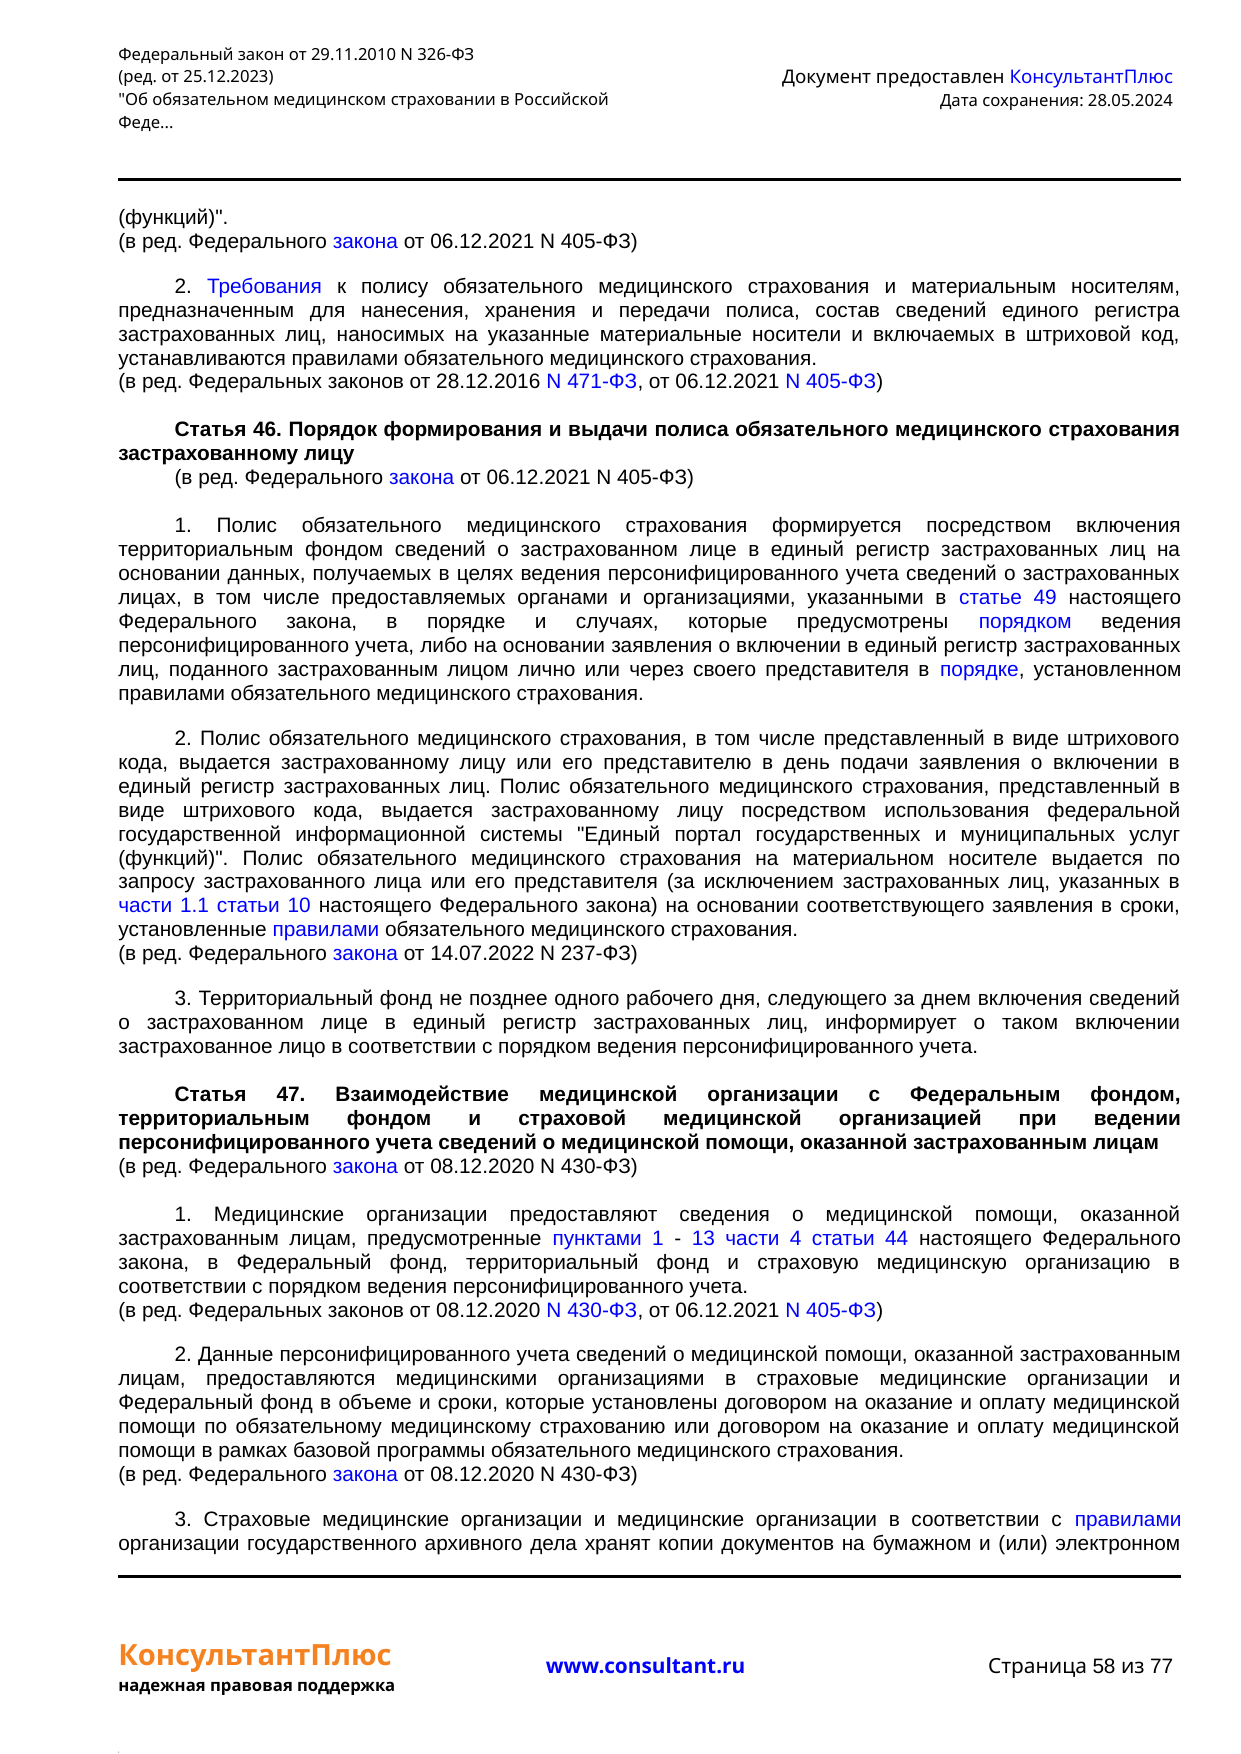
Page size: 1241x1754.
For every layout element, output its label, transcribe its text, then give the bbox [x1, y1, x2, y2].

text 2. Требования к полису обязательного медицинского страхования и материальным носителям, предназначенным для нанесения, хранения и передачи полиса, состав сведений единого регистра застрахованных лиц, наносимых на указанные материальные носители и включаемых в штриховой код, устанавливаются правилами обязательного медицинского страхования. [118, 273, 1181, 369]
text 1. Полис обязательного медицинского страхования формируется посредством включения территориальным фондом сведений о застрахованном лице в единый регистр застрахованных лиц на основании данных, получаемых в целях ведения персонифицированного учета сведений о застрахованных лицах, в том числе предоставляемых органами и организациями, указанными в статье 49 настоящего Федерального закона, в порядке и случаях, которые предусмотрены порядком ведения персонифицированного учета, либо на основании заявления о включении в единый регистр застрахованных лиц, поданного застрахованным лицом лично или через своего представителя в порядке, установленном правилами обязательного медицинского страхования. [118, 513, 1181, 705]
text (в ред. Федеральных законов от 28.12.2016 N 471-ФЗ, от 06.12.2021 N 405-ФЗ) [118, 369, 1181, 393]
text 3. Территориальный фонд не позднее одного рабочего дня, следующего за днем включения сведений о застрахованном лице в единый регистр застрахованных лиц, информирует о таком включении застрахованное лицо в соответствии с порядком ведения персонифицированного учета. [118, 986, 1181, 1058]
text (в ред. Федерального закона от 06.12.2021 N 405-ФЗ) [118, 229, 1181, 253]
text 1. Медицинские организации предоставляют сведения о медицинской помощи, оказанной застрахованным лицам, предусмотренные пунктами 1 - 13 части 4 статьи 44 настоящего Федерального закона, в Федеральный фонд, территориальный фонд и страховую медицинскую организацию в соответствии с порядком ведения персонифицированного учета. [118, 1202, 1181, 1297]
text (в ред. Федеральных законов от 08.12.2020 N 430-ФЗ, от 06.12.2021 N 405-ФЗ) [118, 1297, 1181, 1321]
text (в ред. Федерального закона от 08.12.2020 N 430-ФЗ) [118, 1154, 1181, 1178]
title Статья 46. Порядок формирования и выдачи полиса обязательного медицинского страхования застрахованному лицу [118, 417, 1181, 465]
text (в ред. Федерального закона от 06.12.2021 N 405-ФЗ) [118, 465, 1181, 489]
text (в ред. Федерального закона от 14.07.2022 N 237-ФЗ) [118, 941, 1181, 965]
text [118, 205, 1181, 229]
title Статья 47. Взаимодействие медицинской организации с Федеральным фондом, территориальным фондом и страховой медицинской организацией при ведении персонифицированного учета сведений о медицинской помощи, оказанной застрахованным лицам [118, 1082, 1181, 1154]
text 2. Полис обязательного медицинского страхования, в том числе представленный в виде штрихового кода, выдается застрахованному лицу или его представителю в день подачи заявления о включении в единый регистр застрахованных лиц. Полис обязательного медицинского страхования, представленный в виде штрихового кода, выдается застрахованному лицу посредством использования федеральной государственной информационной системы "Единый портал государственных и муниципальных услуг (функций)". Полис обязательного медицинского страхования на материальном носителе выдается по запросу застрахованного лица или его представителя (за исключением застрахованных лиц, указанных в части 1.1 статьи 10 настоящего Федерального закона) на основании соответствующего заявления в сроки, установленные правилами обязательного медицинского страхования. [118, 726, 1181, 941]
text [118, 1507, 1181, 1555]
text 2. Данные персонифицированного учета сведений о медицинской помощи, оказанной застрахованным лицам, предоставляются медицинскими организациями в страховые медицинские организации и Федеральный фонд в объеме и сроки, которые установлены договором на оказание и оплату медицинской помощи по обязательному медицинскому страхованию или договором на оказание и оплату медицинской помощи в рамках базовой программы обязательного медицинского страхования. [118, 1342, 1181, 1462]
text (в ред. Федерального закона от 08.12.2020 N 430-ФЗ) [118, 1462, 1181, 1486]
